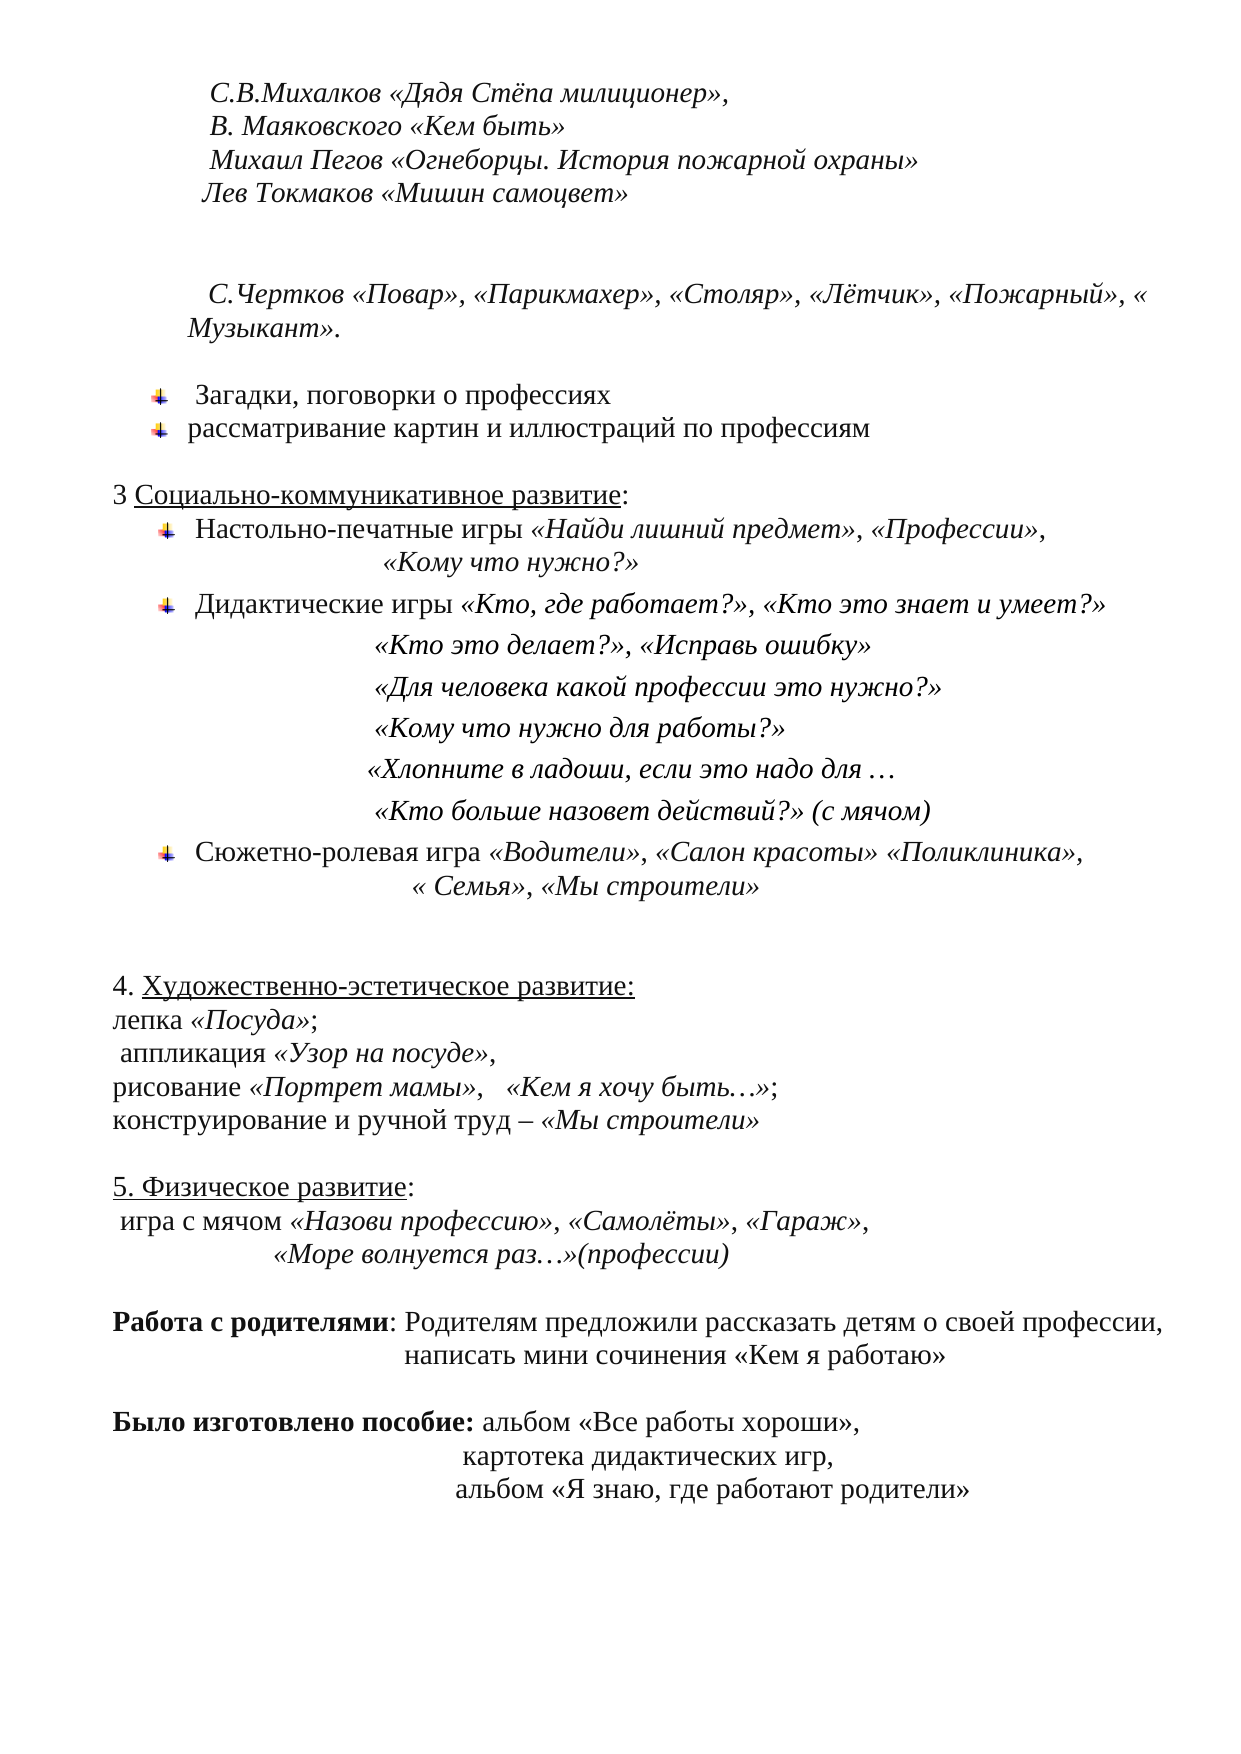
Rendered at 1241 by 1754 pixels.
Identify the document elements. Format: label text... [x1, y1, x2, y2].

list Загадки, поговорки о профессиях [150, 377, 1165, 410]
text «Кому что нужно?» [75, 544, 1165, 578]
text картотека дидактических игр, [75, 1438, 1165, 1471]
text «Море волнуется раз…»(профессии) [75, 1237, 1165, 1270]
text альбом «Я знаю, где работают родители» [75, 1471, 1165, 1505]
text конструирование и ручной труд – «Мы строители» [75, 1102, 1165, 1136]
text написать мини сочинения «Кем я работаю» [75, 1337, 1165, 1371]
text Работа с родителями: Родителям предложили рассказать детям о своей профессии, [75, 1304, 1165, 1337]
text игра с мячом «Назови профессию», «Самолёты», «Гараж», [75, 1203, 1165, 1237]
list С.В.Михалков «Дядя Стёпа милиционер», [187, 75, 1165, 108]
list С.Чертков «Повар», «Парикмахер», «Столяр», «Лётчик», «Пожарный», «Музыкант». [187, 276, 1165, 343]
list Дидактические игры «Кто, где работает?», «Кто это знает и умеет?» [157, 586, 1165, 619]
list В. Маяковского «Кем быть» [187, 108, 1165, 142]
text Было изготовлено пособие: альбом «Все работы хороши», [75, 1404, 1165, 1438]
text 5. Физическое развитие: [75, 1169, 1165, 1203]
text рисование «Портрет мамы», «Кем я хочу быть…»; [75, 1069, 1165, 1102]
text «Кто больше назовет действий?» (с мячом) [75, 793, 1165, 826]
picture [151, 421, 168, 438]
list Настольно-печатные игры «Найди лишний предмет», «Профессии», [157, 511, 1165, 544]
text аппликация «Узор на посуде», [75, 1035, 1165, 1069]
picture [151, 387, 168, 405]
list Лев Токмаков «Мишин самоцвет» [187, 176, 1165, 209]
list Михаил Пегов «Огнеборцы. История пожарной охраны» [187, 142, 1165, 176]
text «Кто это делает?», «Исправь ошибку» [75, 627, 1165, 661]
list Сюжетно-ролевая игра «Водители», «Салон красоты» «Поликлиника», [157, 834, 1165, 868]
picture [158, 844, 175, 862]
picture [158, 596, 175, 614]
text « Семья», «Мы строители» [75, 868, 1165, 901]
text «Для человека какой профессии это нужно?» [75, 669, 1165, 702]
list рассматривание картин и иллюстраций по профессиям [150, 410, 1165, 444]
text лепка «Посуда»; [75, 1002, 1165, 1035]
text «Хлопните в ладоши, если это надо для … [75, 751, 1165, 785]
text 3 Социально-коммуникативное развитие: [75, 477, 1165, 511]
picture [158, 521, 175, 539]
text 4. Художественно-эстетическое развитие: [75, 968, 1165, 1002]
text «Кому что нужно для работы?» [75, 710, 1165, 743]
